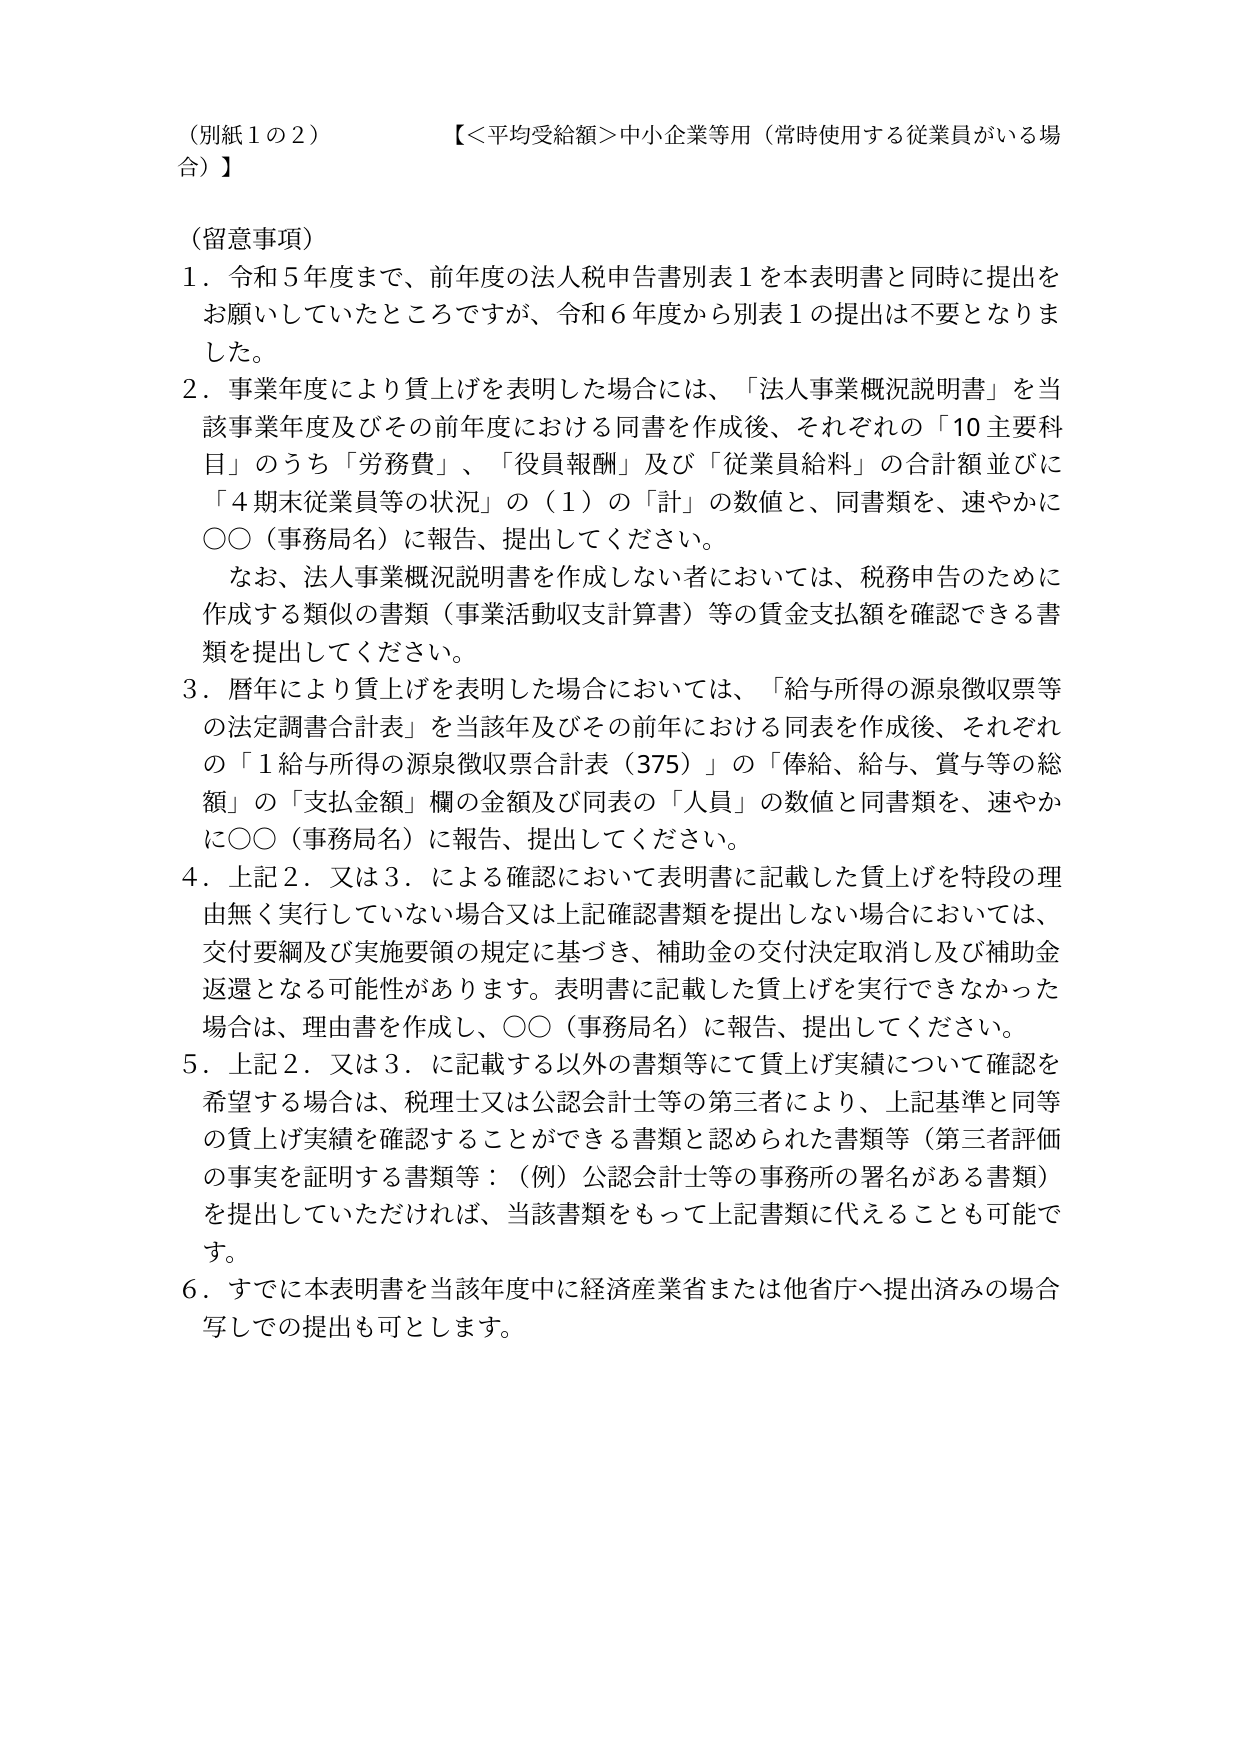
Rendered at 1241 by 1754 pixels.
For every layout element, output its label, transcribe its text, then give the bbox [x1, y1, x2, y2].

text ５．上記２．又は３．に記載する以外の書類等にて賃上げ実績について確認を希望する場合は、税理士又は公認会計士等の第三者により、上記基準と同等の賃上げ実績を確認することができる書類と認められた書類等（第三者評価の事実を証明する書類等：（例）公認会計士等の事務所の署名がある書類）を提出していただければ、当該書類をもって上記書類に代えることも可能です。 [177, 1044, 1063, 1269]
text １．令和５年度まで、前年度の法人税申告書別表１を本表明書と同時に提出をお願いしていたところですが、令和６年度から別表１の提出は不要となりました。 [177, 256, 1063, 369]
text ２．事業年度により賃上げを表明した場合には、「法人事業概況説明書」を当該事業年度及びその前年度における同書を作成後、それぞれの「10主要科目」のうち「労務費」、「役員報酬」及び「従業員給料」の合計額並びに「４期末従業員等の状況」の（１）の「計」の数値と、同書類を、速やかに○○（事務局名）に報告、提出してください。 [177, 369, 1063, 556]
text （留意事項） [177, 219, 1063, 256]
text ４．上記２．又は３．による確認において表明書に記載した賃上げを特段の理由無く実行していない場合又は上記確認書類を提出しない場合においては、交付要綱及び実施要領の規定に基づき、補助金の交付決定取消し及び補助金返還となる可能性があります。表明書に記載した賃上げを実行できなかった場合は、理由書を作成し、○○（事務局名）に報告、提出してください。 [177, 856, 1063, 1044]
text なお、法人事業概況説明書を作成しない者においては、税務申告のために作成する類似の書類（事業活動収支計算書）等の賃金支払額を確認できる書類を提出してください。 [177, 556, 1063, 669]
text ３．暦年により賃上げを表明した場合においては、「給与所得の源泉徴収票等の法定調書合計表」を当該年及びその前年における同表を作成後、それぞれの「１給与所得の源泉徴収票合計表（375）」の「俸給、給与、賞与等の総額」の「支払金額」欄の金額及び同表の「人員」の数値と同書類を、速やかに○○（事務局名）に報告、提出してください。 [177, 669, 1063, 856]
text ６．すでに本表明書を当該年度中に経済産業省または他省庁へ提出済みの場合、写しでの提出も可とします。 [177, 1269, 1063, 1344]
